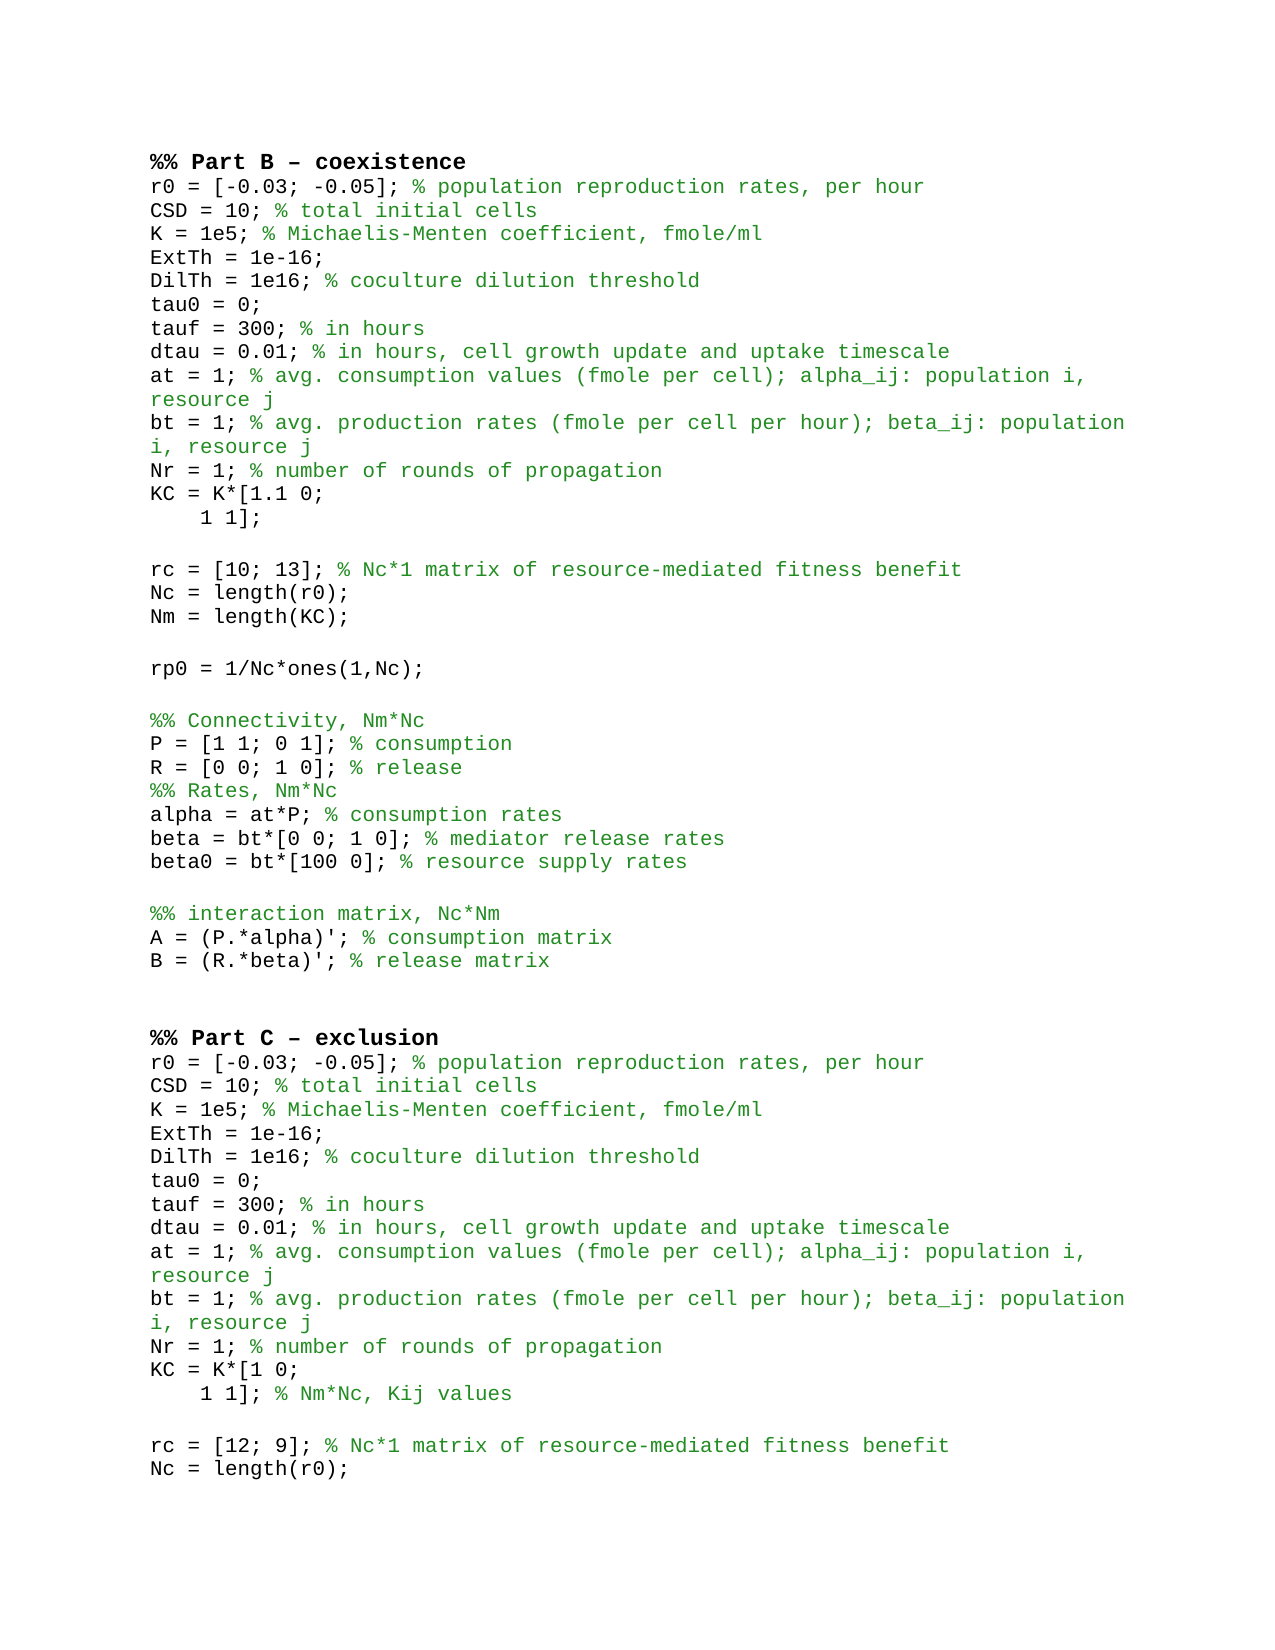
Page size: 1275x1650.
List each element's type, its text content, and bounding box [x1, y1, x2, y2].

text r0 = [-0.03; -0.05]; % population reproduction rates, per hour [150, 176, 1125, 199]
text %% Connectivity, Nm*Nc [150, 709, 1125, 733]
text at = 1; % avg. consumption values (fmole per cell); alpha_ij: population i, resource j [150, 1241, 1125, 1288]
text R = [0 0; 1 0]; % release [150, 757, 1125, 781]
text alpha = at*P; % consumption rates [150, 804, 1125, 828]
text K = 1e5; % Michaelis-Menten coefficient, fmole/ml [150, 1099, 1125, 1123]
text Nc = length(r0); [150, 1458, 1125, 1482]
text CSD = 10; % total initial cells [150, 199, 1125, 223]
text K = 1e5; % Michaelis-Menten coefficient, fmole/ml [150, 223, 1125, 247]
text Nr = 1; % number of rounds of propagation [150, 460, 1125, 483]
text tau0 = 0; [150, 294, 1125, 318]
text bt = 1; % avg. production rates (fmole per cell per hour); beta_ij: population i, resource j [150, 1288, 1125, 1336]
text at = 1; % avg. consumption values (fmole per cell); alpha_ij: population i, resource j [150, 365, 1125, 412]
text dtau = 0.01; % in hours, cell growth update and uptake timescale [150, 341, 1125, 365]
text %% interaction matrix, Nc*Nm [150, 903, 1125, 927]
text %% Part C – exclusion [150, 1026, 1125, 1052]
text rc = [10; 13]; % Nc*1 matrix of resource-mediated fitness benefit [150, 559, 1125, 582]
text tau0 = 0; [150, 1170, 1125, 1194]
text rc = [12; 9]; % Nc*1 matrix of resource-mediated fitness benefit [150, 1434, 1125, 1458]
text Nr = 1; % number of rounds of propagation [150, 1336, 1125, 1359]
text ExtTh = 1e-16; [150, 1123, 1125, 1146]
text beta = bt*[0 0; 1 0]; % mediator release rates [150, 828, 1125, 851]
text DilTh = 1e16; % coculture dilution threshold [150, 271, 1125, 294]
text P = [1 1; 0 1]; % consumption [150, 733, 1125, 757]
text r0 = [-0.03; -0.05]; % population reproduction rates, per hour [150, 1052, 1125, 1076]
text beta0 = bt*[100 0]; % resource supply rates [150, 851, 1125, 875]
text KC = K*[1 0; [150, 1359, 1125, 1383]
text B = (R.*beta)'; % release matrix [150, 950, 1125, 974]
text DilTh = 1e16; % coculture dilution threshold [150, 1146, 1125, 1170]
text Nc = length(r0); [150, 582, 1125, 606]
text Nm = length(KC); [150, 606, 1125, 629]
text rp0 = 1/Nc*ones(1,Nc); [150, 658, 1125, 681]
text bt = 1; % avg. production rates (fmole per cell per hour); beta_ij: population i, resource j [150, 412, 1125, 460]
text ExtTh = 1e-16; [150, 247, 1125, 271]
text A = (P.*alpha)'; % consumption matrix [150, 927, 1125, 950]
text KC = K*[1.1 0; [150, 483, 1125, 507]
text tauf = 300; % in hours [150, 318, 1125, 341]
text dtau = 0.01; % in hours, cell growth update and uptake timescale [150, 1217, 1125, 1241]
text 1 1]; [150, 507, 1125, 531]
text CSD = 10; % total initial cells [150, 1076, 1125, 1099]
text tauf = 300; % in hours [150, 1194, 1125, 1217]
text %% Rates, Nm*Nc [150, 781, 1125, 804]
text %% Part B – coexistence [150, 150, 1125, 176]
text 1 1]; % Nm*Nc, Kij values [150, 1383, 1125, 1407]
